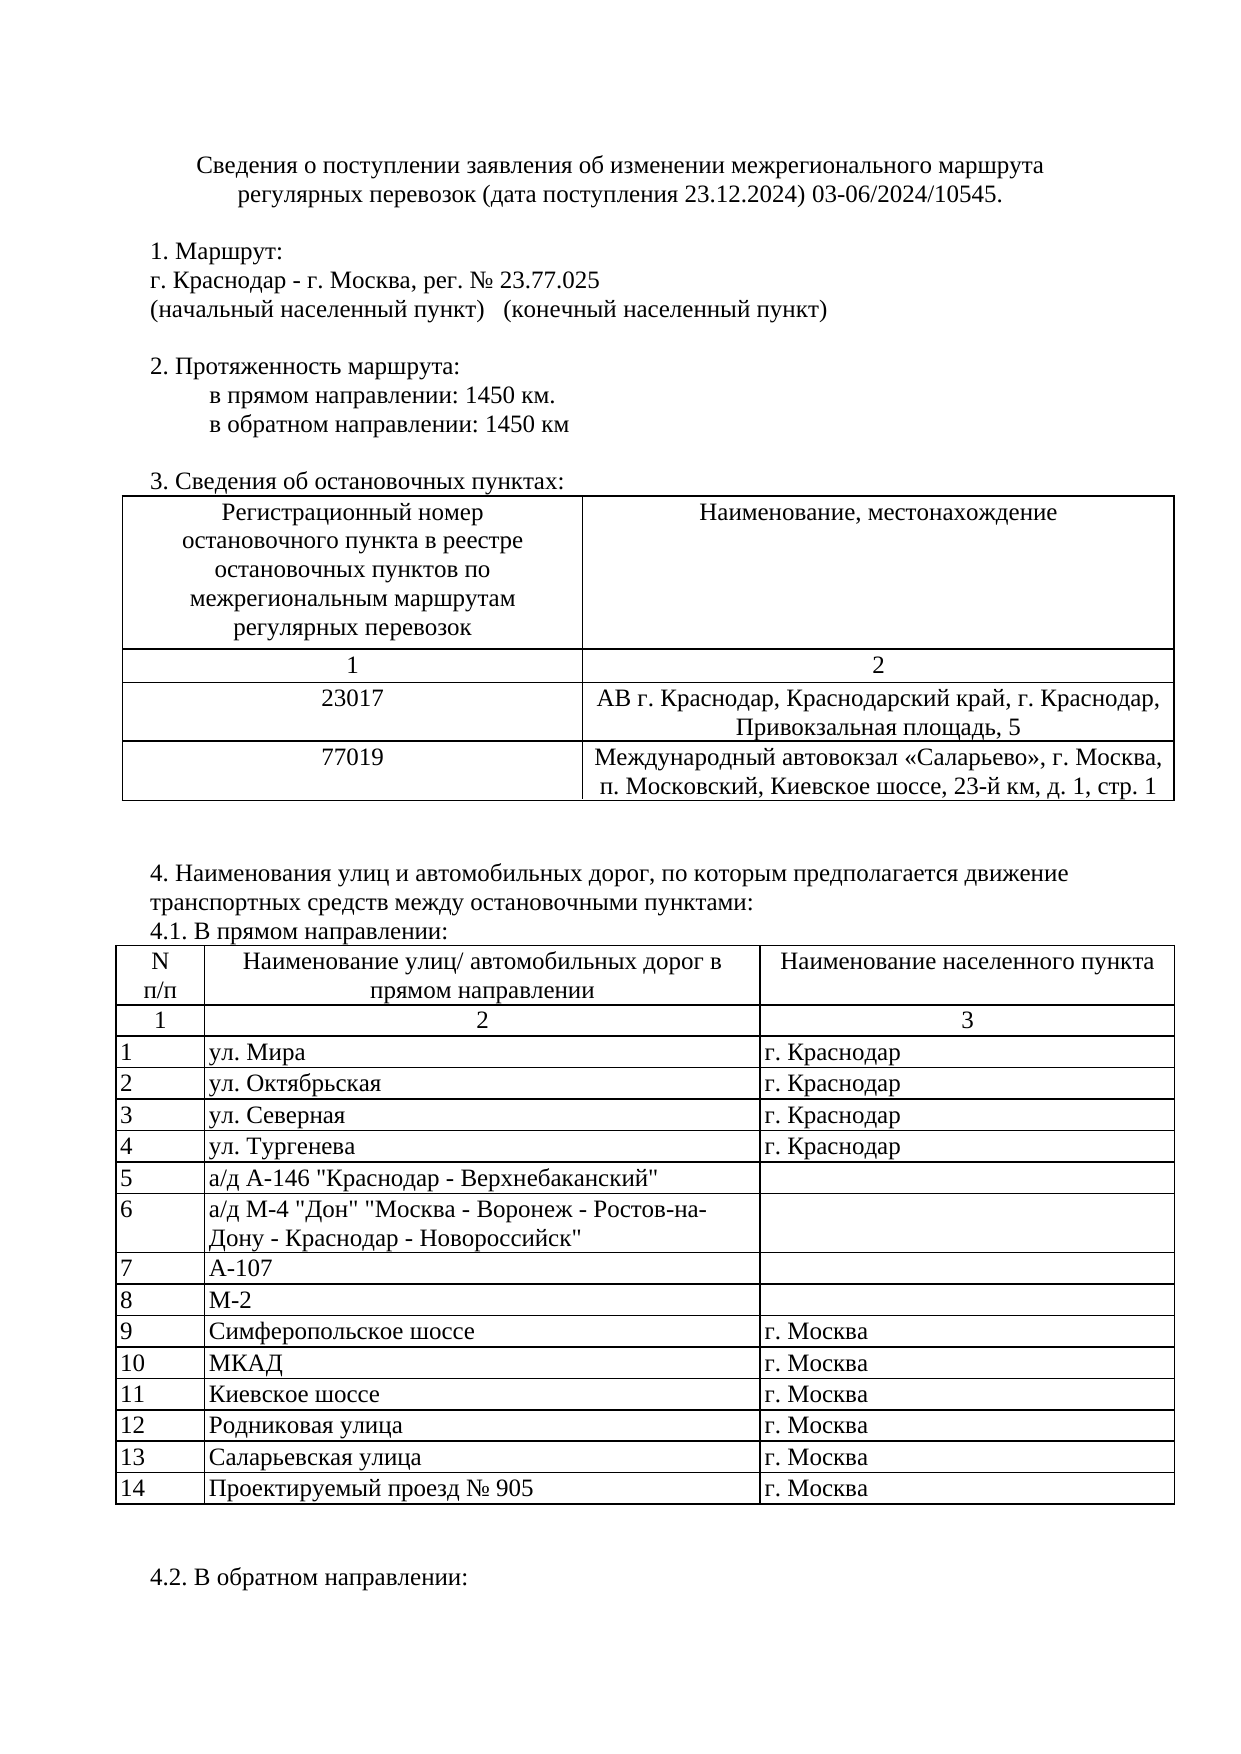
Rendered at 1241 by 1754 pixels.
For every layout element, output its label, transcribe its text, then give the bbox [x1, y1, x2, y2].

table_cell [761, 1163, 1174, 1193]
table_cell г. Москва [761, 1442, 1174, 1472]
table_cell 2 [205, 1006, 759, 1035]
text 3. Сведения об остановочных пунктах: [150, 466, 1090, 495]
table_cell 12 [117, 1411, 204, 1440]
table_cell МКАД [205, 1348, 759, 1377]
table_cell г. Москва [761, 1473, 1174, 1503]
table_cell а/д М-4 "Дон" "Москва - Воронеж - Ростов-на-Дону - Краснодар - Новороссийск" [205, 1194, 759, 1252]
table_cell г. Краснодар [761, 1037, 1174, 1067]
table_cell ул. Октябрьская [205, 1068, 759, 1098]
table_cell г. Краснодар [761, 1068, 1174, 1098]
table_cell г. Москва [761, 1411, 1174, 1440]
table_cell [761, 1194, 1174, 1252]
table_cell 23017 [123, 683, 582, 740]
table_cell г. Краснодар [761, 1131, 1174, 1161]
text в обратном направлении: 1450 км [150, 409, 1090, 437]
table_cell 2 [583, 650, 1173, 681]
table_cell 2 [117, 1068, 204, 1098]
table_cell г. Москва [761, 1316, 1174, 1346]
table_cell 10 [117, 1348, 204, 1377]
table_cell 7 [117, 1253, 204, 1283]
text Сведения о поступлении заявления об изменении межрегионального маршрута регулярных перевозок (дата поступления 23.12.2024) 03-06/2024/10545. [150, 150, 1090, 207]
table_cell 3 [117, 1100, 204, 1130]
table_cell а/д А-146 "Краснодар - Верхнебаканский" [205, 1163, 759, 1193]
table_cell Международный автовокзал «Саларьево», г. Москва, п. Московский, Киевское шоссе, 23-й км, д. 1, стр. 1 [583, 742, 1173, 799]
table_cell [761, 1253, 1174, 1283]
text 2. Протяженность маршрута: [150, 351, 1090, 380]
table_cell Саларьевская улица [205, 1442, 759, 1472]
table_cell г. Краснодар [761, 1100, 1174, 1130]
text в прямом направлении: 1450 км. [150, 380, 1090, 409]
table_cell Симферопольское шоссе [205, 1316, 759, 1346]
table_header Наименование населенного пункта [761, 946, 1174, 1004]
table_cell 8 [117, 1285, 204, 1314]
table_cell г. Москва [761, 1379, 1174, 1409]
table_cell 3 [761, 1006, 1174, 1035]
table_cell 77019 [123, 742, 582, 799]
table_cell Родниковая улица [205, 1411, 759, 1440]
text 4. Наименования улиц и автомобильных дорог, по которым предполагается движение транспортных средств между остановочными пунктами: [150, 858, 1090, 916]
table_cell 1 [117, 1037, 204, 1067]
table_cell Проектируемый проезд № 905 [205, 1473, 759, 1503]
table_cell 14 [117, 1473, 204, 1503]
table_cell 1 [123, 650, 582, 681]
text 4.2. В обратном направлении: [150, 1562, 1090, 1591]
table_cell ул. Тургенева [205, 1131, 759, 1161]
table_cell 9 [117, 1316, 204, 1346]
table_cell АВ г. Краснодар, Краснодарский край, г. Краснодар, Привокзальная площадь, 5 [583, 683, 1173, 740]
table_cell 13 [117, 1442, 204, 1472]
table_cell 4 [117, 1131, 204, 1161]
table_cell 5 [117, 1163, 204, 1193]
table_cell М-2 [205, 1285, 759, 1314]
table_cell 6 [117, 1194, 204, 1252]
table_cell Киевское шоссе [205, 1379, 759, 1409]
table_cell 1 [117, 1006, 204, 1035]
table_header N п/п [117, 946, 204, 1004]
text г. Краснодар - г. Москва, рег. № 23.77.025 [150, 265, 1090, 294]
text 1. Маршрут: [150, 236, 1090, 265]
table_cell А-107 [205, 1253, 759, 1283]
text (начальный населенный пункт) (конечный населенный пункт) [150, 294, 1090, 322]
table_cell 11 [117, 1379, 204, 1409]
table_cell [761, 1285, 1174, 1314]
table_cell ул. Мира [205, 1037, 759, 1067]
table_header Наименование, местонахождение [583, 497, 1173, 648]
table_cell ул. Северная [205, 1100, 759, 1130]
table_header Наименование улиц/ автомобильных дорог в прямом направлении [205, 946, 759, 1004]
table_cell г. Москва [761, 1348, 1174, 1377]
table_header Регистрационный номер остановочного пункта в реестре остановочных пунктов по межрегиональным маршрутам регулярных перевозок [123, 497, 582, 648]
text 4.1. В прямом направлении: [150, 916, 1090, 945]
